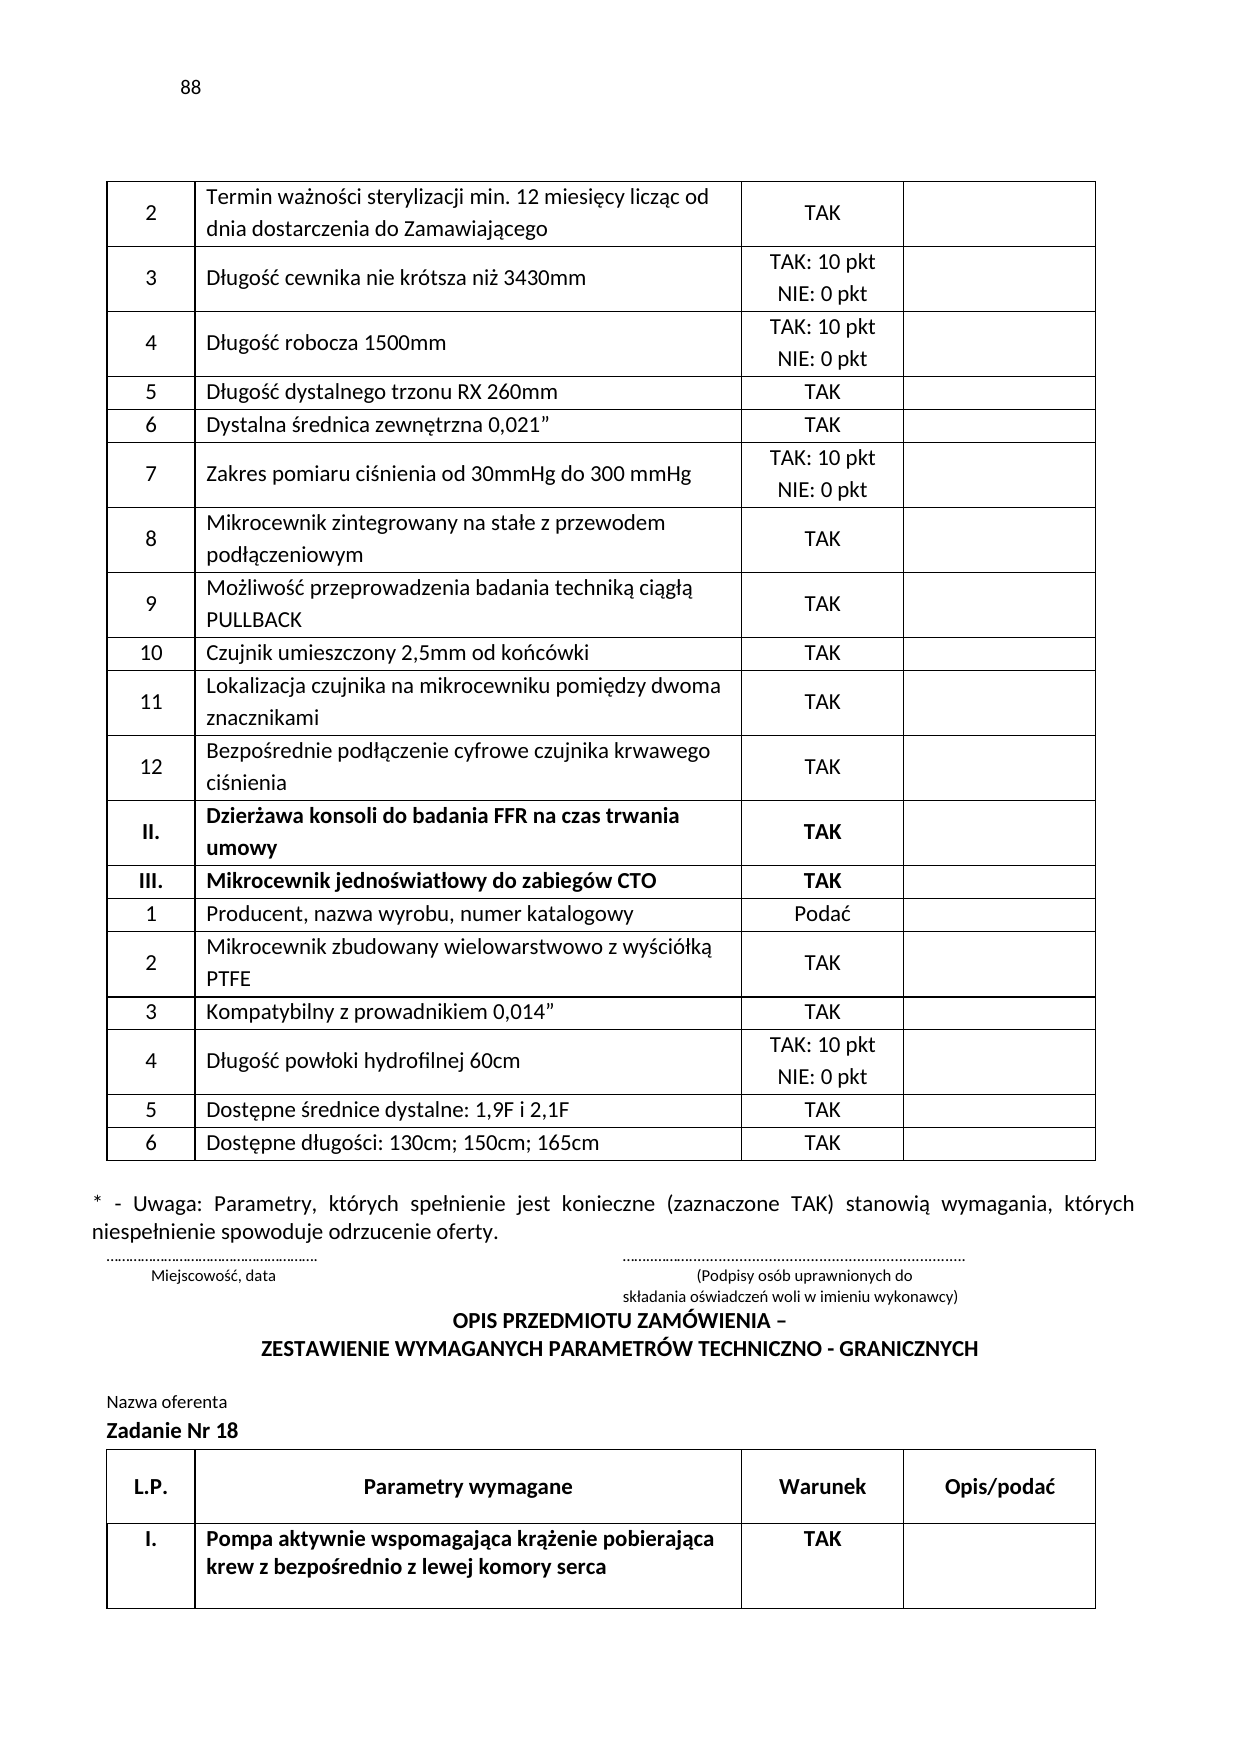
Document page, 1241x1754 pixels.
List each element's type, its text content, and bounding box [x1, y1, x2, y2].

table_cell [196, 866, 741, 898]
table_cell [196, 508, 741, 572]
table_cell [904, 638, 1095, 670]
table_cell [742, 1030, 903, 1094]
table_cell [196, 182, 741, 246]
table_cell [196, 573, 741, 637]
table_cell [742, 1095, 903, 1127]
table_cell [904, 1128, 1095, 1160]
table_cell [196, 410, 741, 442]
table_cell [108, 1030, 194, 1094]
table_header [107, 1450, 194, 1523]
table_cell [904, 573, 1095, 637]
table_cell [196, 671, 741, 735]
text * - Uwaga: Parametry, których spełnienie jest konieczne (zaznaczone TAK) stanowią wymagania, których niespełnienie spowoduje odrzucenie oferty. [92, 1189, 1137, 1245]
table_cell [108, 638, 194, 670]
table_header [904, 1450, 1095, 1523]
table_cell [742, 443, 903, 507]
text Miejscowość, data (Podpisy osób uprawnionych do składania oświadczeń woli w imieniu wykonawcy) [151, 1266, 1134, 1306]
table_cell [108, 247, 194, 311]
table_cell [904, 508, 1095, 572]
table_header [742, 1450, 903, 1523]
text ZESTAWIENIE WYMAGANYCH PARAMETRÓW TECHNICZNO - GRANICZNYCH [106, 1334, 1134, 1362]
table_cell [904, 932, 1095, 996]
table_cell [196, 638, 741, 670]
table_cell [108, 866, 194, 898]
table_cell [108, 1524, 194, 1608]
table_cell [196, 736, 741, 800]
text Zadanie Nr 18 [106, 1417, 1134, 1445]
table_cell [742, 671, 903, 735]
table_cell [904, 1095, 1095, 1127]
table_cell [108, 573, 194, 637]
text Nazwa oferenta [106, 1390, 1056, 1413]
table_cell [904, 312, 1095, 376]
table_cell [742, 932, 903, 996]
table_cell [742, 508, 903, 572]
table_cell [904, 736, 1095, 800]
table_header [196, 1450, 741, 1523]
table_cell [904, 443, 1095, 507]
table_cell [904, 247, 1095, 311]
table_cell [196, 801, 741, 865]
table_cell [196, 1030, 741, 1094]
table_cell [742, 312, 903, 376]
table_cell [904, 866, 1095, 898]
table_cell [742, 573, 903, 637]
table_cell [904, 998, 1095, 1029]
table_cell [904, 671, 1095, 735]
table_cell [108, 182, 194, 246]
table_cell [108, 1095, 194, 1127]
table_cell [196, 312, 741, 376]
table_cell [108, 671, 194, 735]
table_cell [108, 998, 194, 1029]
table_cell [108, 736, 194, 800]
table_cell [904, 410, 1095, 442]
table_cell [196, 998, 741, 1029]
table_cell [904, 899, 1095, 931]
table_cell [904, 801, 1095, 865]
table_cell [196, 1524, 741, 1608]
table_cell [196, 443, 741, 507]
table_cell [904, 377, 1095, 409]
text OPIS PRZEDMIOTU ZAMÓWIENIA – [106, 1306, 1134, 1334]
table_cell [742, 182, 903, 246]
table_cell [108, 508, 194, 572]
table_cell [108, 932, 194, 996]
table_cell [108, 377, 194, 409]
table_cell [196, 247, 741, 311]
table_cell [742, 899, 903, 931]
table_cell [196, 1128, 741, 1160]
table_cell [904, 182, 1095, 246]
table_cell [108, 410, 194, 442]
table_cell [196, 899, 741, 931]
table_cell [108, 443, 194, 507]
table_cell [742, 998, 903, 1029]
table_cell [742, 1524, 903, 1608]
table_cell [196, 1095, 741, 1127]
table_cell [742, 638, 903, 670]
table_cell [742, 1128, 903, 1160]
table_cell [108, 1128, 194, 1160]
text ………………………………………………. ……..……….................................................................. [106, 1245, 1134, 1266]
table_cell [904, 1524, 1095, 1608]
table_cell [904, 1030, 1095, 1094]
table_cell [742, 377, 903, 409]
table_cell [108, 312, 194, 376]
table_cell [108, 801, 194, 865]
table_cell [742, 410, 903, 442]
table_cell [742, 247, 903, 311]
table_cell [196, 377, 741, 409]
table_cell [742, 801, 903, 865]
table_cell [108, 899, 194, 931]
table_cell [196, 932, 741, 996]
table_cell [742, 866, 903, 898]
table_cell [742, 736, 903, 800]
